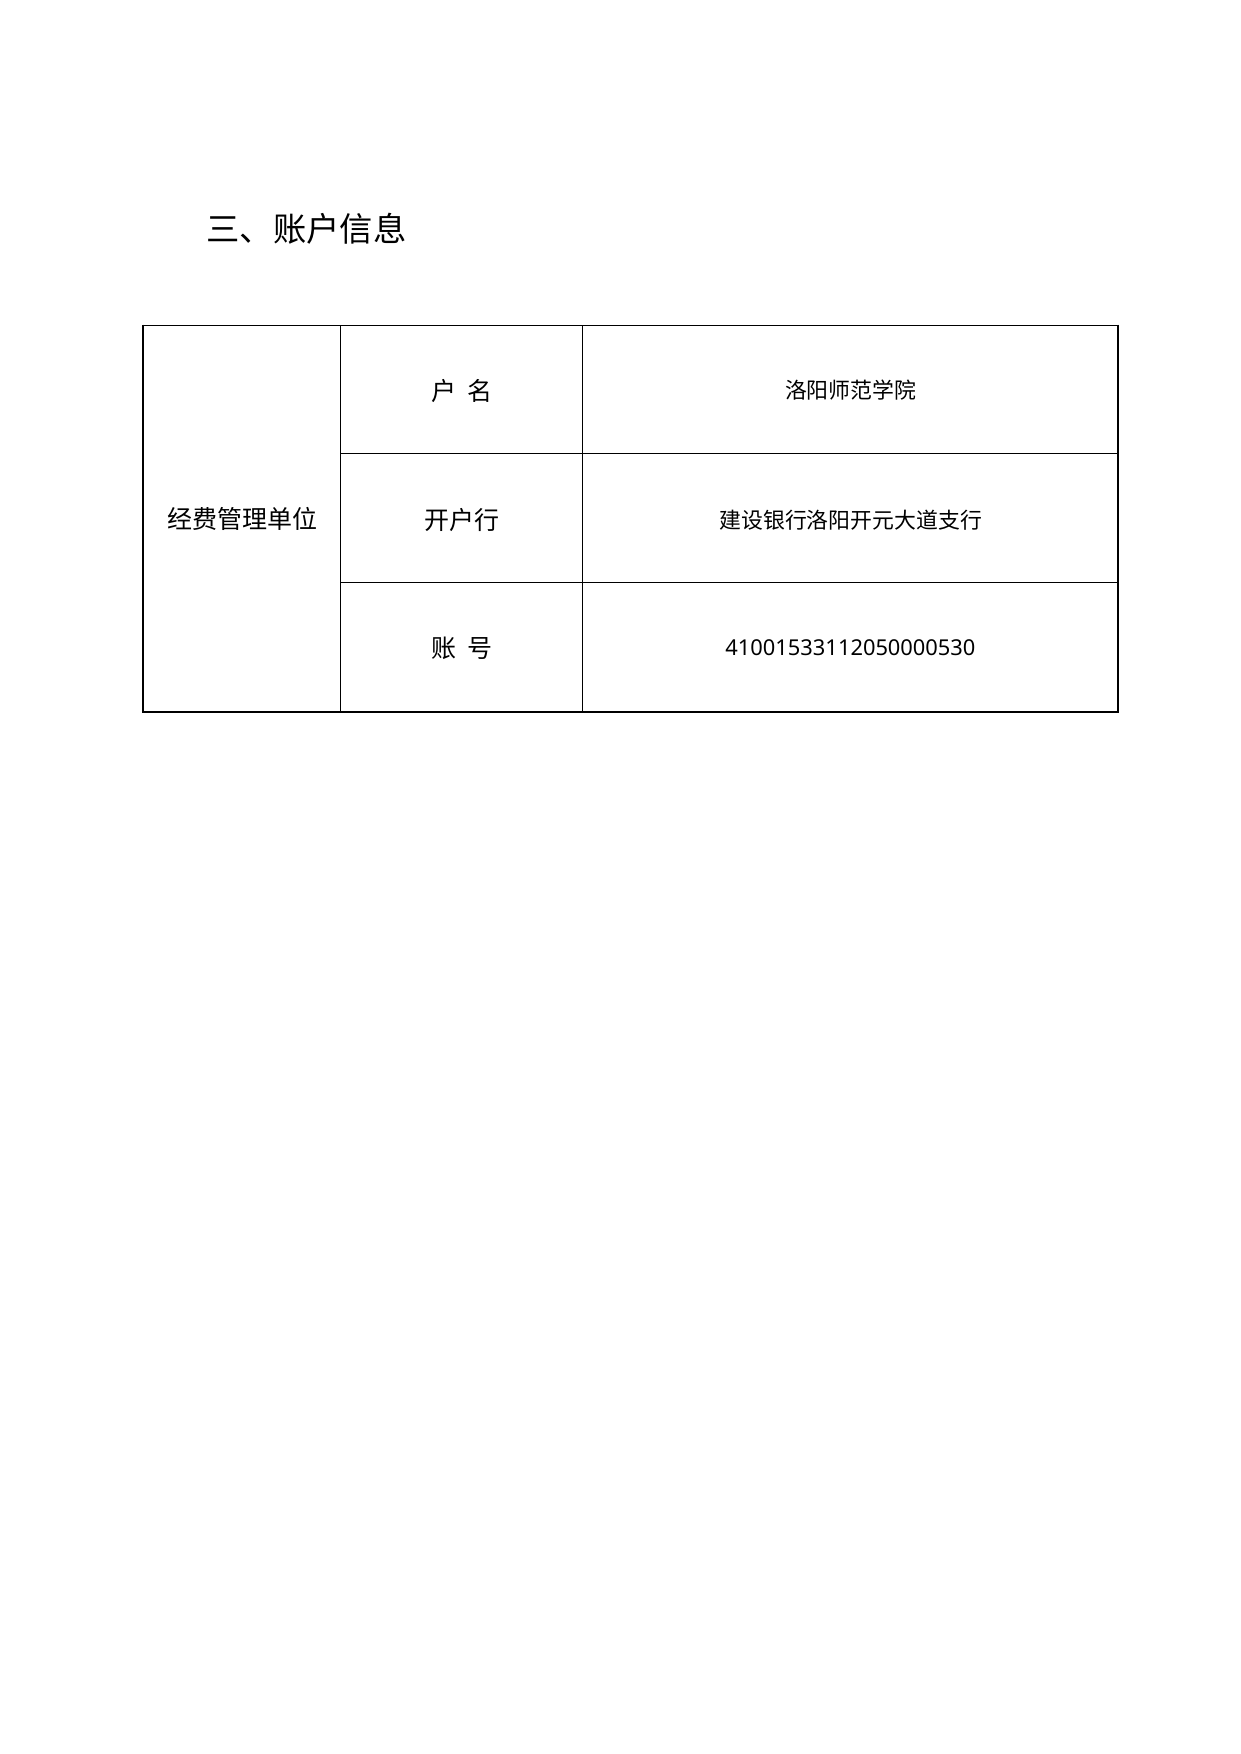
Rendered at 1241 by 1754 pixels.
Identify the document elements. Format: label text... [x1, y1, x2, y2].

table_header 洛阳师范学院 [583, 326, 1117, 453]
table_cell 开户行 [341, 454, 582, 582]
table_cell 账 号 [341, 583, 582, 711]
table_header 经费管理单位 [144, 326, 340, 711]
table_header 户 名 [341, 326, 582, 453]
table_cell 41001533112050000530 [583, 583, 1117, 711]
text 三、账户信息 [187, 194, 1053, 259]
table_cell 建设银行洛阳开元大道支行 [583, 454, 1117, 582]
